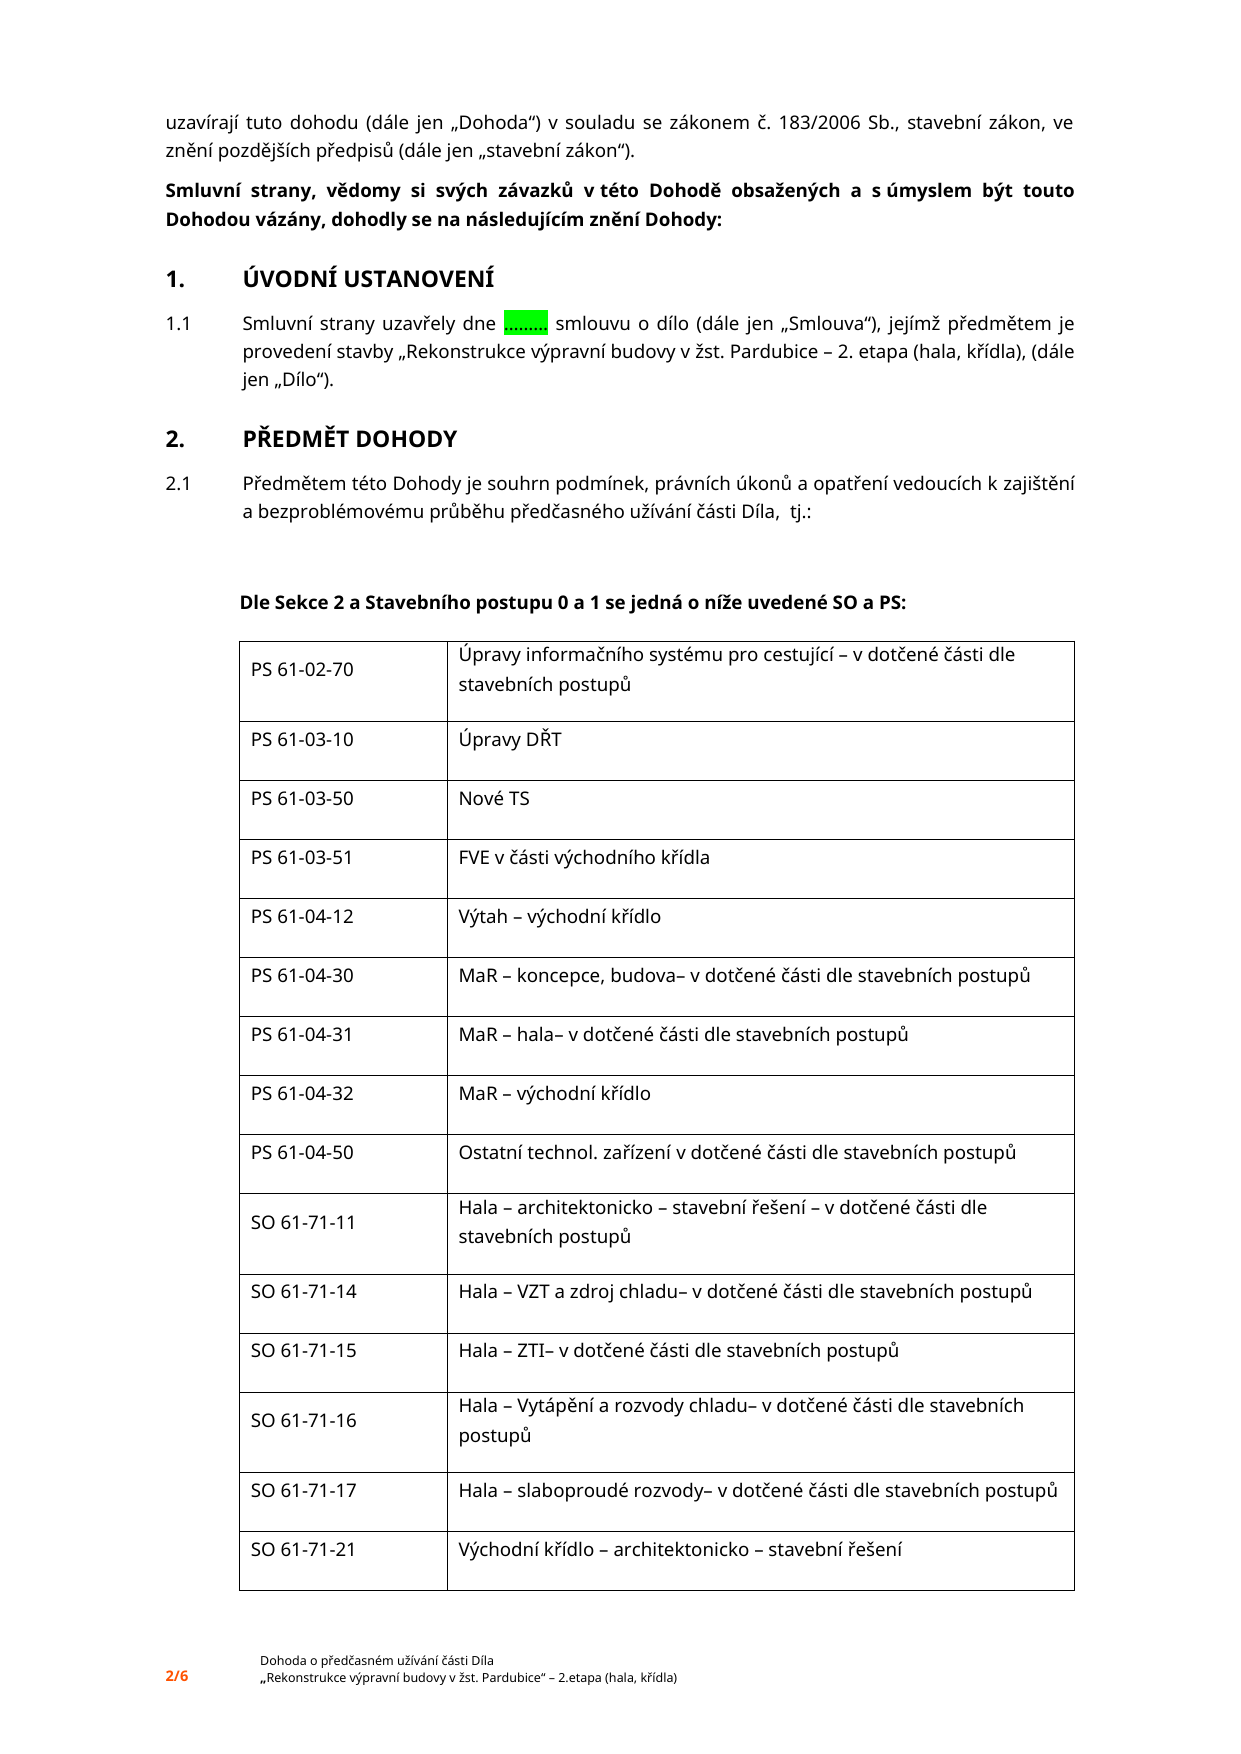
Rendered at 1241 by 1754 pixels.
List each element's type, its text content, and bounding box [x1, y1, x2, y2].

table_cell Hala – slaboproudé rozvody– v dotčené části dle stavebních postupů [448, 1473, 1074, 1531]
text Smluvní strany, vědomy si svých závazků v této Dohodě obsažených a s úmyslem být touto Dohodou vázány, dohodly se na následujícím znění Dohody: [165, 178, 1075, 231]
table_cell SO 61-71-15 [240, 1334, 447, 1392]
table_cell FVE v části východního křídla [448, 840, 1074, 898]
table_cell Hala – VZT a zdroj chladu– v dotčené části dle stavebních postupů [448, 1275, 1074, 1333]
table_cell PS 61-04-50 [240, 1135, 447, 1193]
table_cell SO 61-71-21 [240, 1532, 447, 1590]
table_cell PS 61-04-30 [240, 958, 447, 1016]
table_cell Nové TS [448, 781, 1074, 839]
table_cell Úpravy DŘT [448, 722, 1074, 780]
text uzavírají tuto dohodu (dále jen „Dohoda“) v souladu se zákonem č. 183/2006 Sb., stavební zákon, ve znění pozdějších předpisů (dále jen „stavební zákon“). [165, 109, 1075, 163]
table_cell PS 61-04-12 [240, 899, 447, 957]
table_cell PS 61-04-31 [240, 1017, 447, 1075]
text ÚVODNÍ USTANOVENÍ [165, 263, 1075, 294]
table_header Úpravy informačního systému pro cestující – v dotčené části dle stavebních postupů [448, 642, 1074, 721]
table_cell PS 61-03-51 [240, 840, 447, 898]
table_header PS 61-02-70 [240, 642, 447, 721]
table_cell MaR – koncepce, budova– v dotčené části dle stavebních postupů [448, 958, 1074, 1016]
table_cell PS 61-04-32 [240, 1076, 447, 1134]
table_cell SO 61-71-11 [240, 1194, 447, 1273]
table_cell Hala – Vytápění a rozvody chladu– v dotčené části dle stavebních postupů [448, 1393, 1074, 1472]
table_cell SO 61-71-17 [240, 1473, 447, 1531]
table_cell SO 61-71-16 [240, 1393, 447, 1472]
table_cell Hala – architektonicko – stavební řešení – v dotčené části dle stavebních postupů [448, 1194, 1074, 1273]
text Předmětem této Dohody je souhrn podmínek, právních úkonů a opatření vedoucích k zajištění a bezproblémovému průběhu předčasného užívání části Díla, tj.: [165, 470, 1075, 523]
table_cell Hala – ZTI– v dotčené části dle stavebních postupů [448, 1334, 1074, 1392]
table_cell MaR – hala– v dotčené části dle stavebních postupů [448, 1017, 1074, 1075]
text PŘEDMĚT DOHODY [165, 423, 1075, 454]
table_cell Výtah – východní křídlo [448, 899, 1074, 957]
text Dle Sekce 2 a Stavebního postupu 0 a 1 se jedná o níže uvedené SO a PS: [165, 589, 1075, 615]
table_cell PS 61-03-10 [240, 722, 447, 780]
table_cell Východní křídlo – architektonicko – stavební řešení [448, 1532, 1074, 1590]
table_cell Ostatní technol. zařízení v dotčené části dle stavebních postupů [448, 1135, 1074, 1193]
text Smluvní strany uzavřely dne ……… smlouvu o dílo (dále jen „Smlouva“), jejímž předmětem je provedení stavby „Rekonstrukce výpravní budovy v žst. Pardubice – 2. etapa (hala, křídla), (dále jen „Dílo“). [165, 310, 1075, 391]
table_cell PS 61-03-50 [240, 781, 447, 839]
table_cell MaR – východní křídlo [448, 1076, 1074, 1134]
table_cell SO 61-71-14 [240, 1275, 447, 1333]
